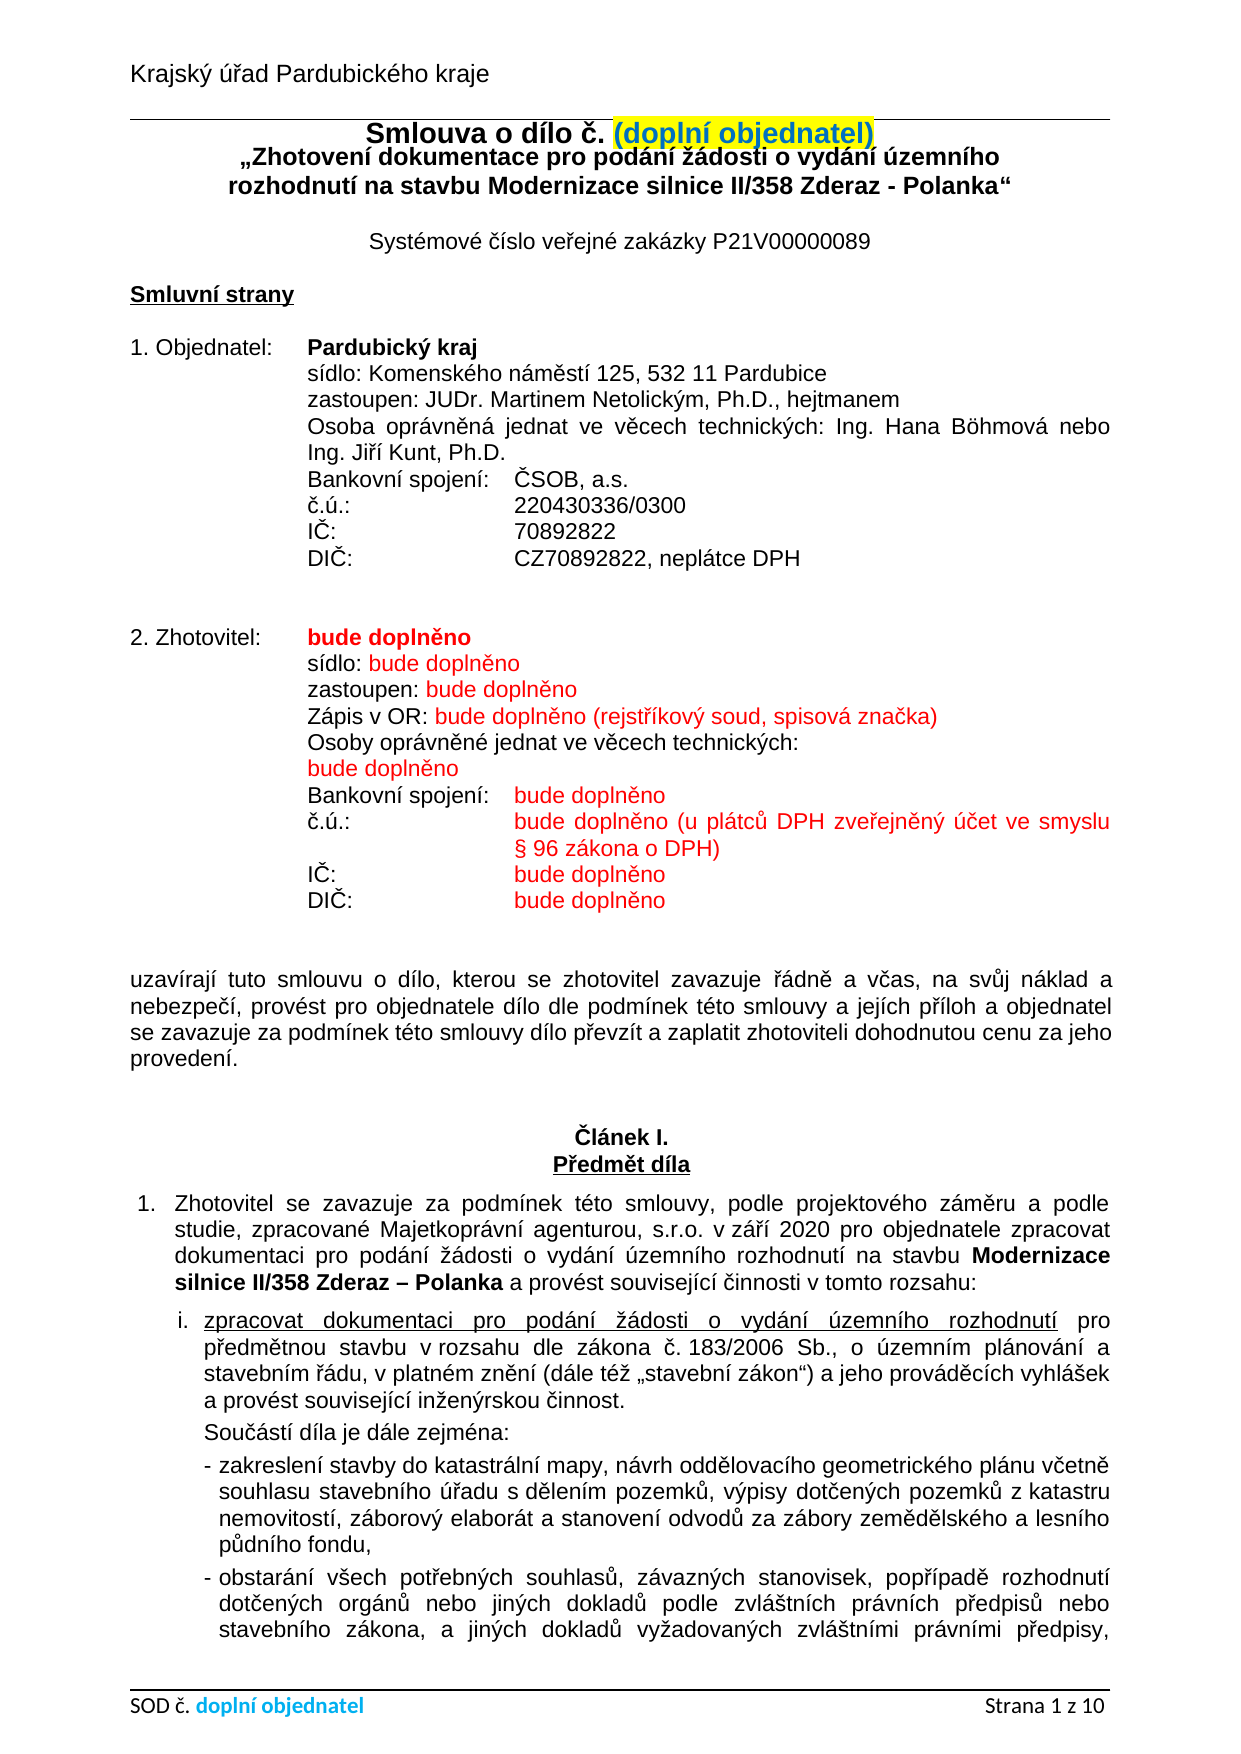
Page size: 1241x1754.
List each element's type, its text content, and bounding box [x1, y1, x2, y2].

list DIČ: CZ70892822, neplátce DPH [307, 544, 1110, 571]
list Bankovní spojení: ČSOB, a.s. [307, 466, 1110, 492]
text č.ú.: bude doplněno (u plátců DPH zveřejněný účet ve smyslu § 96 zákona o DPH) [307, 808, 1110, 861]
list zakreslení stavby do katastrální mapy, návrh oddělovacího geometrického plánu včetně souhlasu stavebního úřadu s dělením pozemků, výpisy dotčených pozemků z katastru nemovitostí, záborový elaborát a stanovení odvodů za zábory zemědělského a lesního půdního fondu, [204, 1452, 1110, 1557]
text sídlo: bude doplněno [307, 650, 1110, 676]
text Bankovní spojení: bude doplněno [307, 782, 1110, 808]
subtitle Předmět díla [130, 1151, 1113, 1177]
text „Zhotovení dokumentace pro podání žádosti o vydání územního rozhodnutí na stavbu Modernizace silnice II/358 Zderaz - Polanka“ [217, 142, 1023, 199]
list Osoba oprávněná jednat ve věcech technických: Ing. Hana Böhmová nebo Ing. Jiří Kunt, Ph.D. [307, 413, 1110, 466]
list zastoupen: JUDr. Martinem Netolickým, Ph.D., hejtmanem [307, 386, 1110, 413]
text 2. Zhotovitel: bude doplněno [130, 624, 1110, 650]
text Systémové číslo veřejné zakázky P21V00000089 [217, 228, 1023, 255]
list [204, 1563, 1110, 1642]
subtitle Smlouva o dílo č. (doplní objednatel) [217, 116, 613, 142]
text Osoby oprávněné jednat ve věcech technických: [307, 729, 1110, 755]
text Zápis v OR: bude doplněno (rejstříkový soud, spisová značka) [307, 703, 1110, 729]
text Součástí díla je dále zejména: [204, 1419, 1110, 1446]
text Smluvní strany [130, 281, 1110, 307]
text Článek I. [130, 1124, 1113, 1151]
list zpracovat dokumentaci pro podání žádosti o vydání územního rozhodnutí pro předmětnou stavbu v rozsahu dle zákona č. 183/2006 Sb., o územním plánování a stavebním řádu, v platném znění (dále též „stavební zákon“) a jeho prováděcích vyhlášek a provést související inženýrskou činnost. [189, 1307, 1110, 1413]
list sídlo: Komenského náměstí 125, 532 11 Pardubice [307, 360, 1110, 386]
list Zhotovitel se zavazuje za podmínek této smlouvy, podle projektového záměru a podle studie, zpracované Majetkoprávní agenturou, s.r.o. v září 2020 pro objednatele zpracovat dokumentaci pro podání žádosti o vydání územního rozhodnutí na stavbu Modernizace silnice II/358 Zderaz – Polanka a provést související činnosti v tomto rozsahu: [137, 1189, 1110, 1295]
list 1. Objednatel: Pardubický kraj [130, 334, 1110, 360]
text uzavírají tuto smlouvu o dílo, kterou se zhotovitel zavazuje řádně a včas, na svůj náklad a nebezpečí, provést pro objednatele dílo dle podmínek této smlouvy a jejích příloh a objednatel se zavazuje za podmínek této smlouvy dílo převzít a zaplatit zhotoviteli dohodnutou cenu za jeho provedení. [130, 966, 1113, 1072]
subtitle Smlouva o dílo č. (doplní objednatel) [874, 116, 1023, 142]
list č.ú.: 220430336/0300 [307, 492, 1110, 518]
text DIČ: bude doplněno [307, 887, 1110, 913]
list IČ: 70892822 [307, 518, 1110, 544]
text zastoupen: bude doplněno [307, 676, 1110, 703]
text bude doplněno [307, 755, 1110, 782]
text IČ: bude doplněno [307, 861, 1110, 887]
